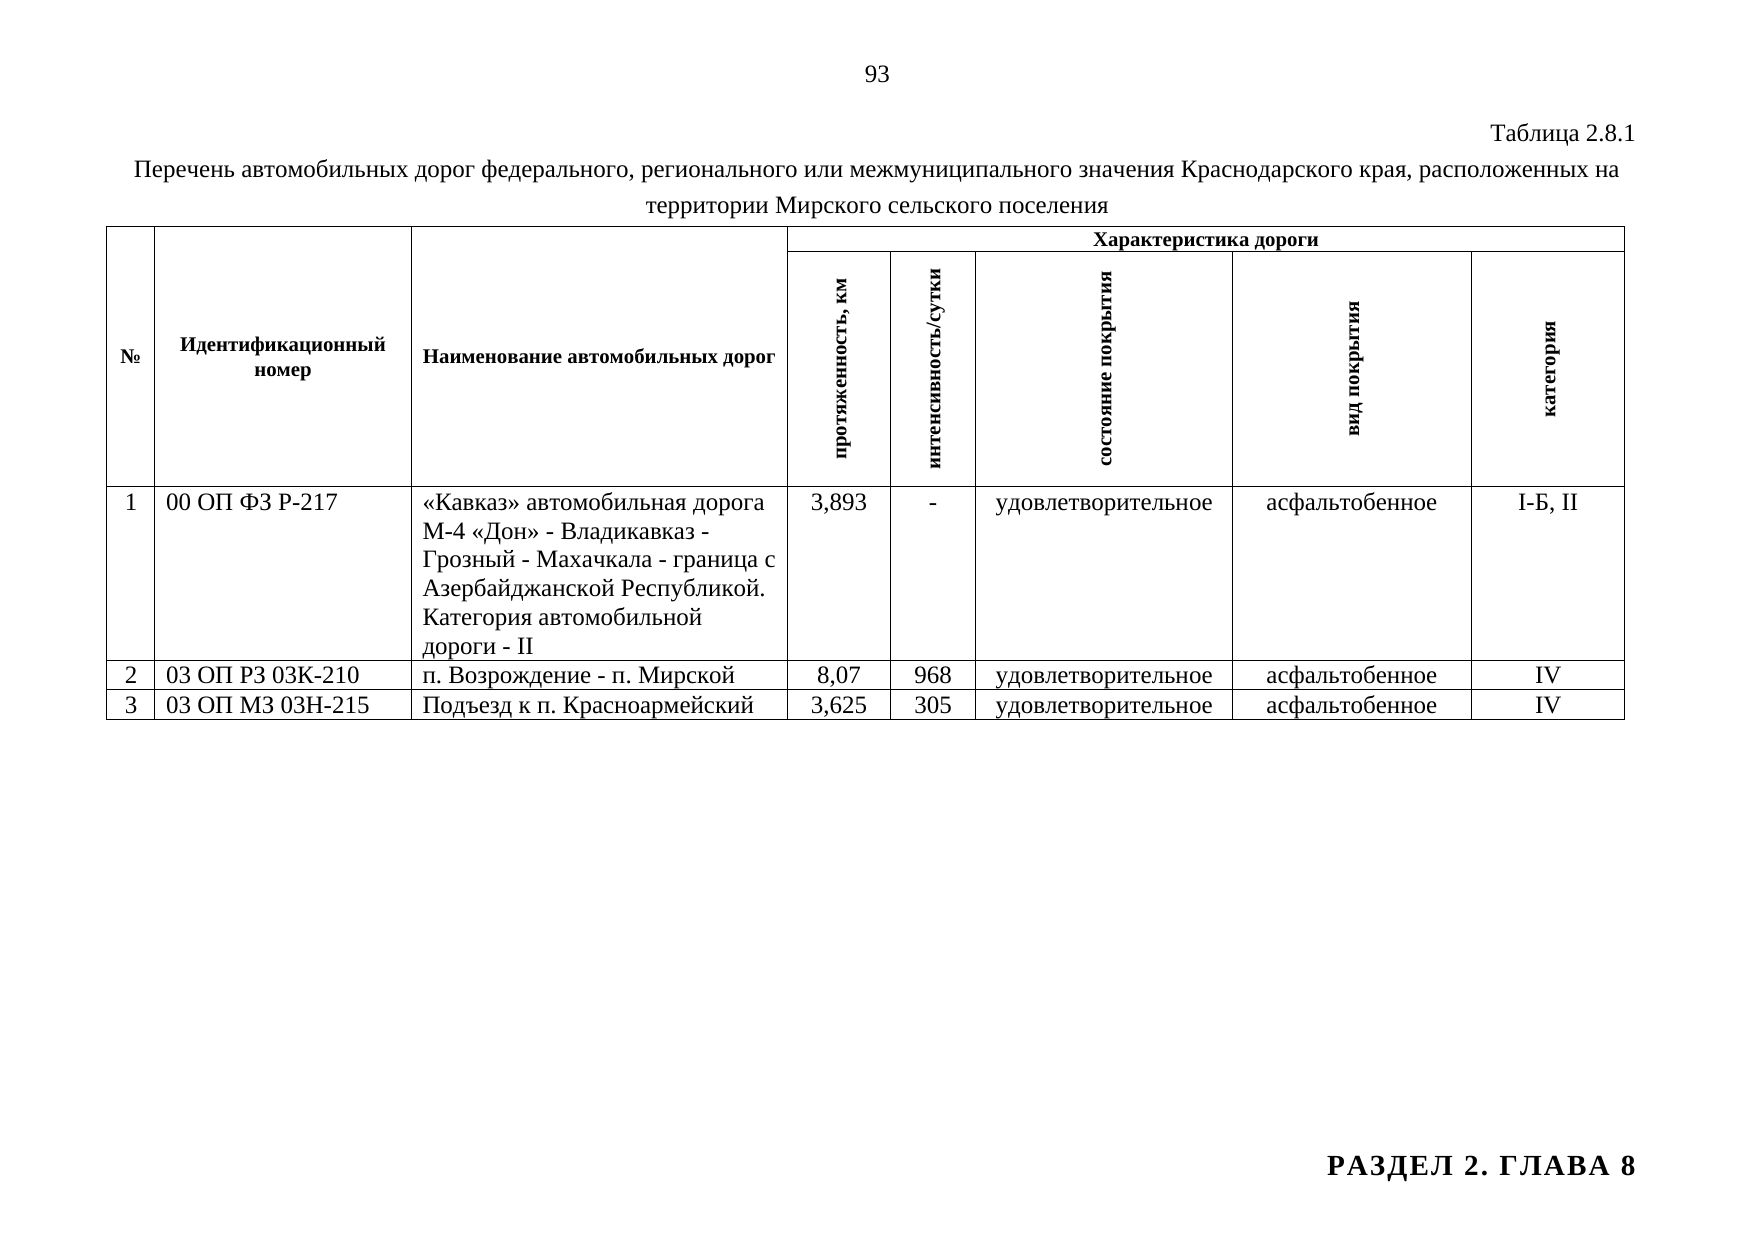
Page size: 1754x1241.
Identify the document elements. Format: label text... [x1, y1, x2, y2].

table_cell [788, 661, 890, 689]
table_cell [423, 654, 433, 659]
text Перечень автомобильных дорог федерального, регионального или межмуниципального значения Краснодарского края, расположенных на территории Мирского сельского поселения [118, 154, 1636, 219]
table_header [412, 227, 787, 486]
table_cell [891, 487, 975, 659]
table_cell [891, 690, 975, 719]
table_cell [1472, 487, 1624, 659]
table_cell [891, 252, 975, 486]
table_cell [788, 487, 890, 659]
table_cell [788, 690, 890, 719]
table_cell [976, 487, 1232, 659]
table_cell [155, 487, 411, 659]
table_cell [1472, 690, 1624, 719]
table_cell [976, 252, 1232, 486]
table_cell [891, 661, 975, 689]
text Таблица 2.8.1 [118, 118, 1636, 147]
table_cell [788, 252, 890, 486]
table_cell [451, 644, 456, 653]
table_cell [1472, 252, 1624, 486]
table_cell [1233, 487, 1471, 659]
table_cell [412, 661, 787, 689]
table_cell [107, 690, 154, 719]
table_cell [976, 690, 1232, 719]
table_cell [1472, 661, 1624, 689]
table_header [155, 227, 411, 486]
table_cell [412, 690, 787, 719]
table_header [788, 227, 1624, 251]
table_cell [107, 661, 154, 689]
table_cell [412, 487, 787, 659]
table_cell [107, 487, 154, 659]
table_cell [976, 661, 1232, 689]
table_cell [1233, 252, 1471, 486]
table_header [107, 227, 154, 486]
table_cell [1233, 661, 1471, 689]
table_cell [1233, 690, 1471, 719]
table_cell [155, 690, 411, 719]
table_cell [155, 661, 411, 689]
